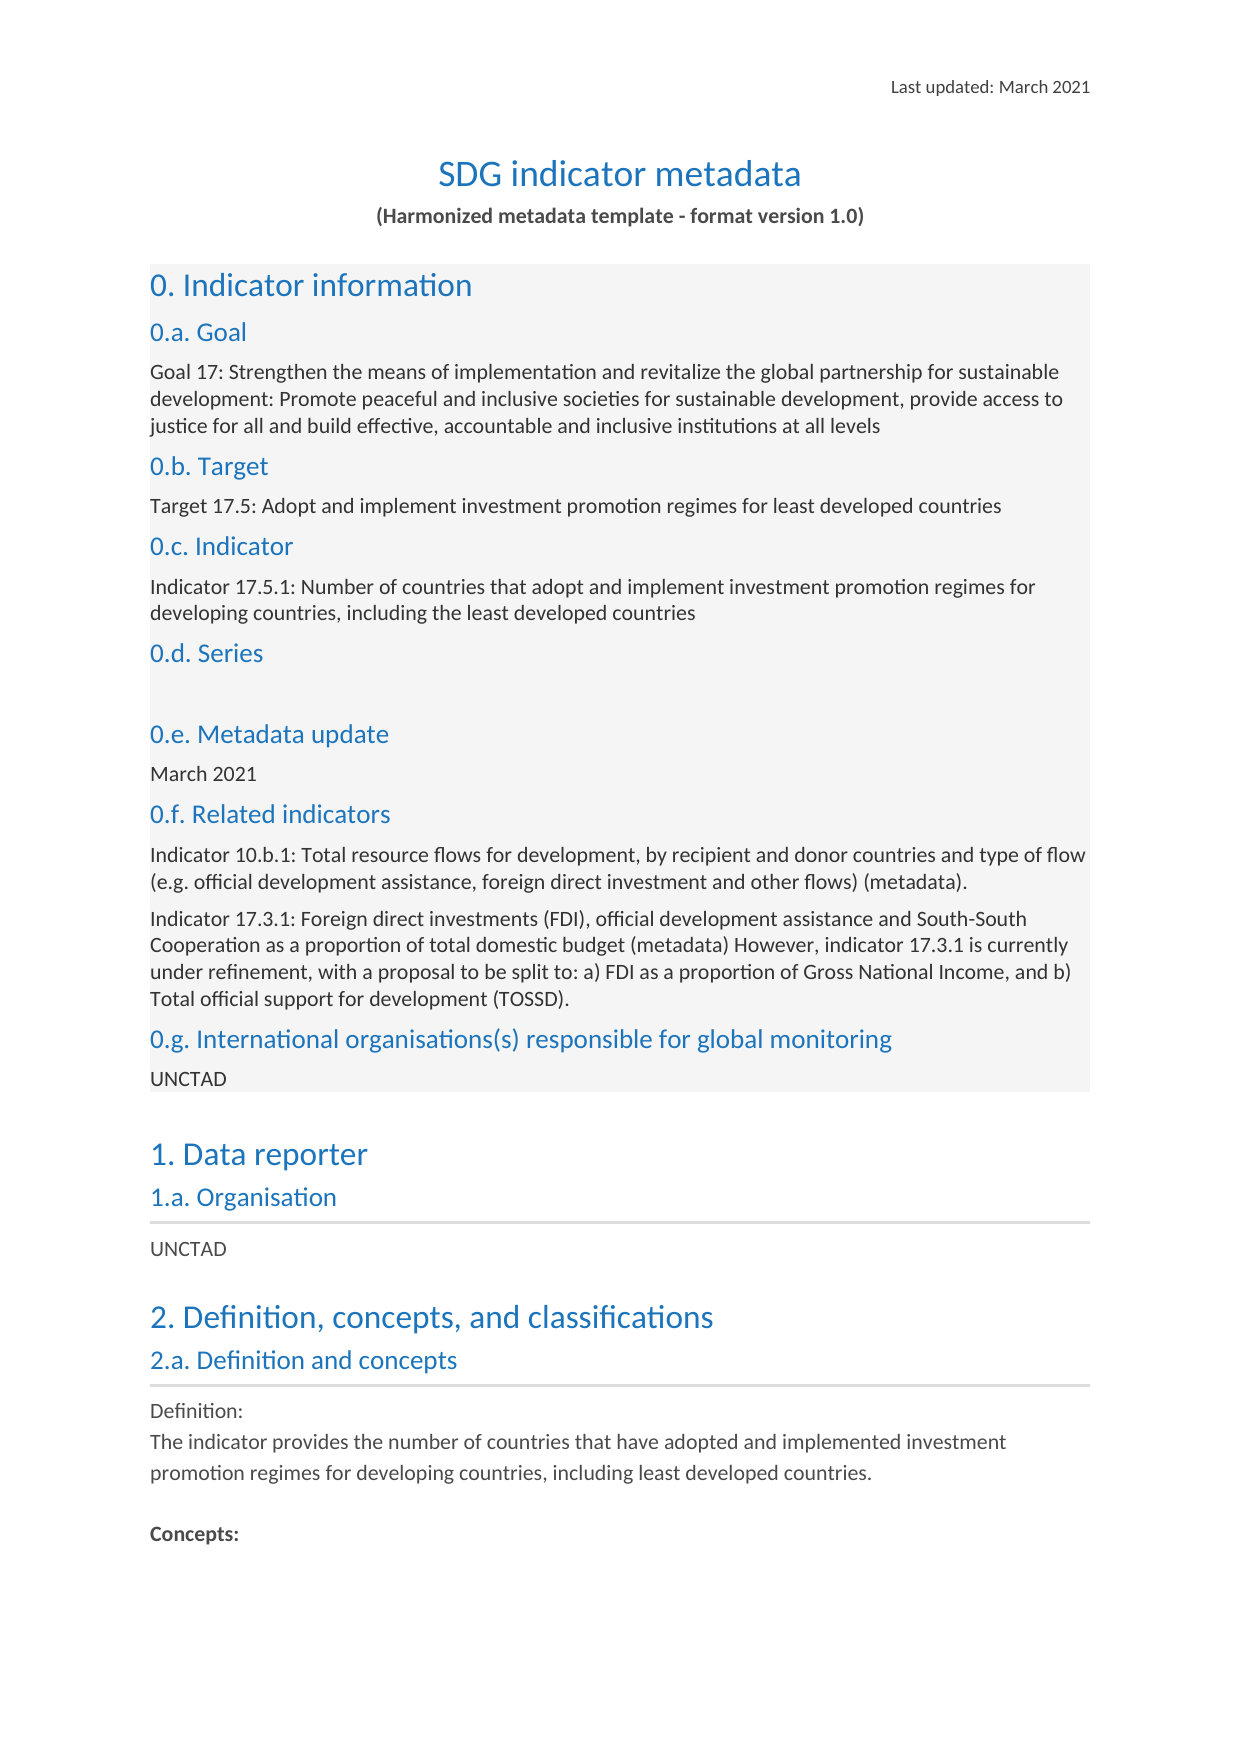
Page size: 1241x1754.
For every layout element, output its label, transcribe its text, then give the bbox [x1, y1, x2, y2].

text SDG indicator metadata [150, 150, 1090, 196]
text 0.d. Series [150, 637, 1090, 670]
text Goal 17: Strengthen the means of implementation and revitalize the global partnership for sustainable development: Promote peaceful and inclusive societies for sustainable development, provide access to justice for all and build effective, accountable and inclusive institutions at all levels [150, 358, 1090, 438]
text 0.f. Related indicators [150, 798, 1090, 831]
text 0.e. Metadata update [150, 717, 1090, 750]
text Indicator 17.5.1: Number of countries that adopt and implement investment promotion regimes for developing countries, including the least developed countries [150, 573, 1090, 626]
text Definition: [150, 1398, 1090, 1424]
text 0.a. Goal [150, 315, 1090, 348]
text 1.a. Organisation [150, 1180, 1090, 1221]
text 2. Definition, concepts, and classifications [150, 1296, 1090, 1337]
text UNCTAD [150, 1235, 1090, 1261]
text (Harmonized metadata template - format version 1.0) [150, 203, 1090, 229]
text 0.b. Target [150, 449, 1090, 482]
text Indicator 17.3.1: Foreign direct investments (FDI), official development assistance and South-South Cooperation as a proportion of total domestic budget (metadata) However, indicator 17.3.1 is currently under refinement, with a proposal to be split to: a) FDI as a proportion of Gross National Income, and b) Total official support for development (TOSSD). [150, 905, 1090, 1012]
text March 2021 [150, 761, 1090, 787]
text 0.c. Indicator [150, 529, 1090, 562]
text Target 17.5: Adopt and implement investment promotion regimes for least developed countries [150, 492, 1090, 519]
text 2.a. Definition and concepts [150, 1343, 1090, 1384]
text Concepts: [150, 1520, 1090, 1547]
text 0.g. International organisations(s) responsible for global monitoring [150, 1022, 1090, 1055]
text 1. Data reporter [150, 1133, 1090, 1174]
text Indicator 10.b.1: Total resource flows for development, by recipient and donor countries and type of flow (e.g. official development assistance, foreign direct investment and other flows) (metadata). [150, 841, 1090, 894]
text UNCTAD [150, 1065, 1090, 1092]
text The indicator provides the number of countries that have adopted and implemented investment promotion regimes for developing countries, including least developed countries. [150, 1428, 1090, 1486]
text 0. Indicator information [150, 264, 1090, 305]
